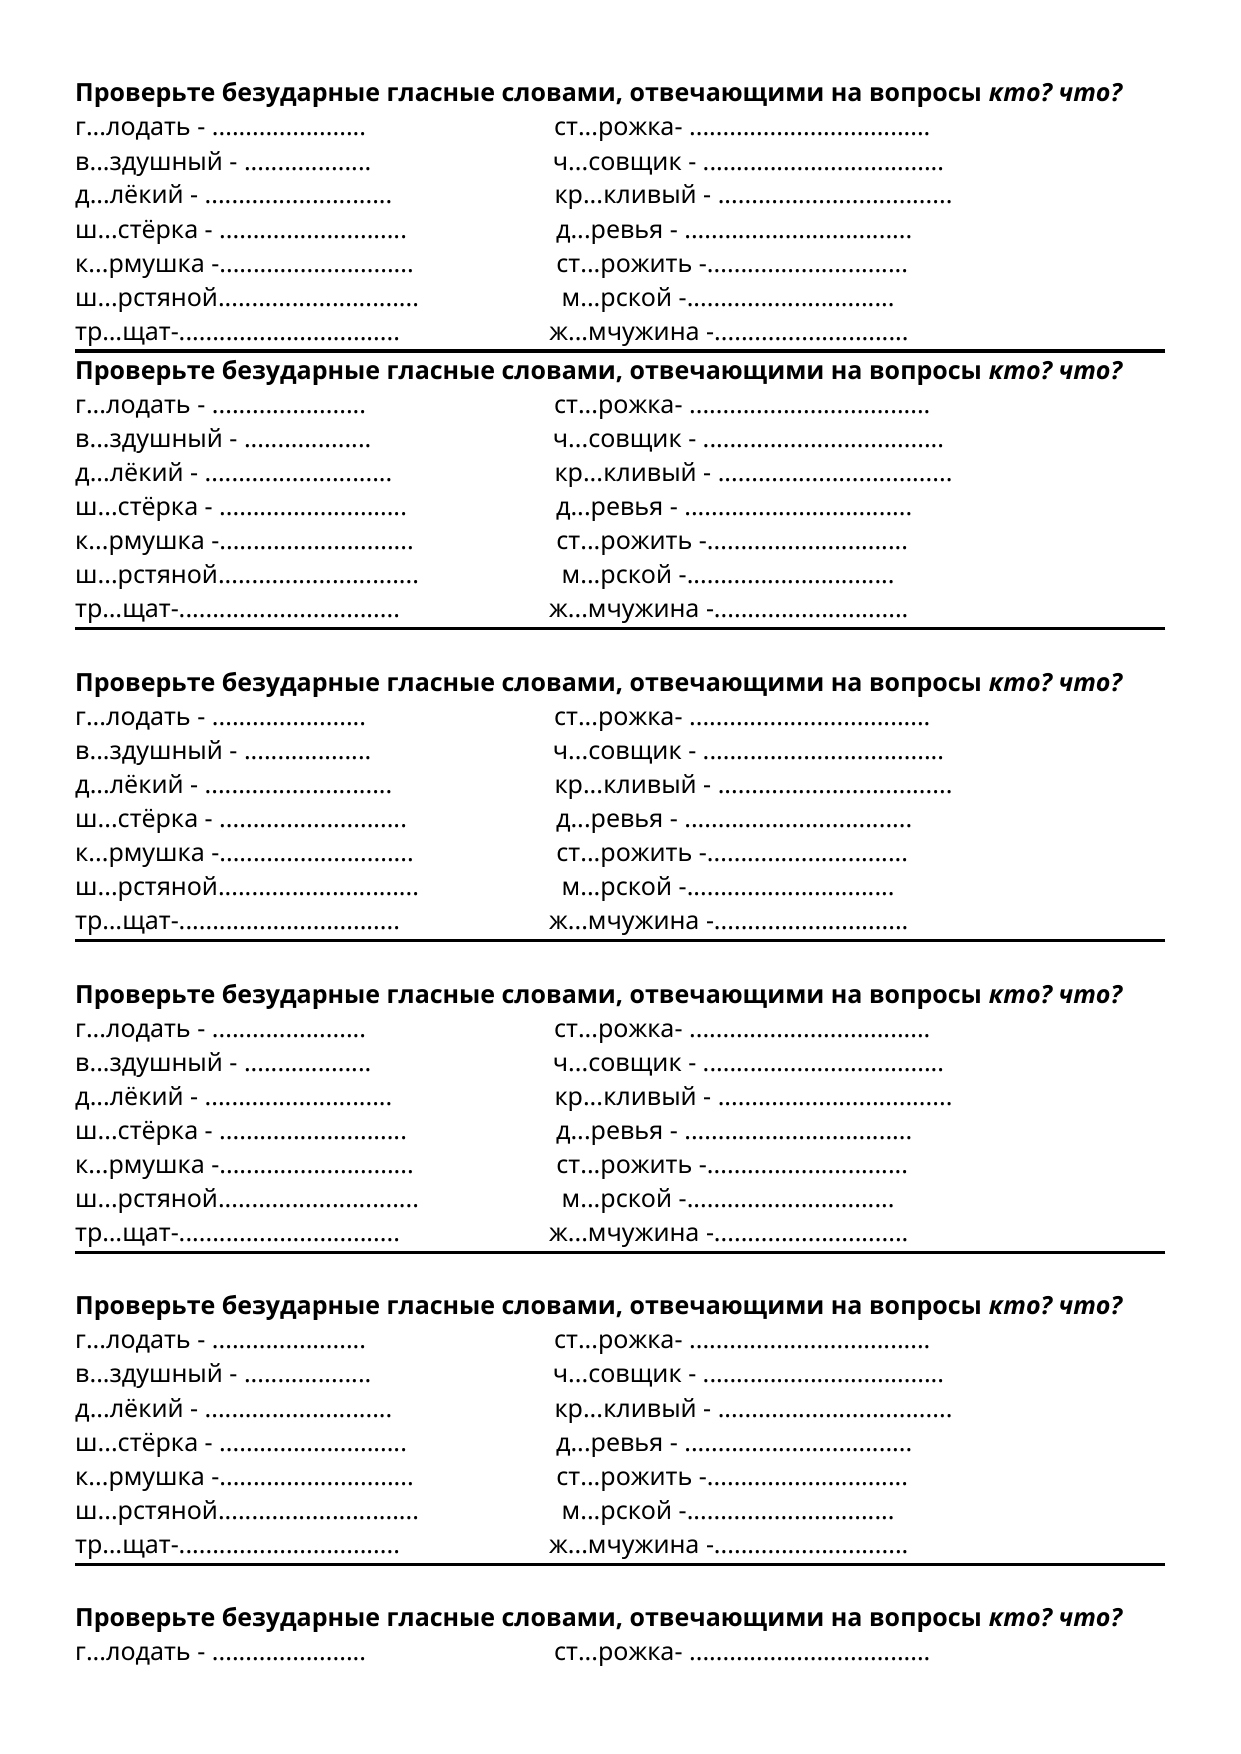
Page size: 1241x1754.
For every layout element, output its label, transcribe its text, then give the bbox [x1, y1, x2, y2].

text д...лёкий - ............................ кр...кливый - ................................... [75, 177, 1165, 211]
text д...лёкий - ............................ кр...кливый - ................................... [75, 455, 1165, 489]
text г...лодать - ....................... ст...рожка- .................................... [75, 1634, 1165, 1668]
text в...здушный - ................... ч...совщик - .................................... [75, 421, 1165, 455]
text Проверьте безударные гласные словами, отвечающими на вопросы кто? что? [75, 1600, 1165, 1634]
text г...лодать - ....................... ст...рожка- .................................... [75, 698, 1165, 733]
text Проверьте безударные гласные словами, отвечающими на вопросы кто? что? [75, 353, 1165, 387]
text Проверьте безударные гласные словами, отвечающими на вопросы кто? что? [75, 976, 1165, 1010]
text ш...стёрка - ............................ д...ревья - .................................. [75, 211, 1165, 245]
text в...здушный - ................... ч...совщик - .................................... [75, 1044, 1165, 1078]
text в...здушный - ................... ч...совщик - .................................... [75, 733, 1165, 767]
text в...здушный - ................... ч...совщик - .................................... [75, 1356, 1165, 1390]
text ш...стёрка - ............................ д...ревья - .................................. [75, 1112, 1165, 1147]
text ш...рстяной.............................. м...рской -............................... [75, 869, 1165, 903]
text г...лодать - ....................... ст...рожка- .................................... [75, 109, 1165, 143]
text г...лодать - ....................... ст...рожка- .................................... [75, 387, 1165, 421]
text тр…щат-................................. ж...мчужина -............................. [75, 313, 1165, 349]
text Проверьте безударные гласные словами, отвечающими на вопросы кто? что? [75, 1288, 1165, 1322]
text к...рмушка -............................. ст...рожить -.............................. [75, 523, 1165, 557]
text к...рмушка -............................. ст...рожить -.............................. [75, 835, 1165, 869]
text тр…щат-................................. ж...мчужина -............................. [75, 1526, 1165, 1563]
text ш...рстяной.............................. м...рской -............................... [75, 279, 1165, 313]
text к...рмушка -............................. ст...рожить -.............................. [75, 1458, 1165, 1492]
text Проверьте безударные гласные словами, отвечающими на вопросы кто? что? [75, 664, 1165, 698]
text Проверьте безударные гласные словами, отвечающими на вопросы кто? что? [75, 75, 1165, 109]
text тр…щат-................................. ж...мчужина -............................. [75, 903, 1165, 939]
text г...лодать - ....................... ст...рожка- .................................... [75, 1010, 1165, 1044]
text ш...стёрка - ............................ д...ревья - .................................. [75, 489, 1165, 523]
text д...лёкий - ............................ кр...кливый - ................................... [75, 1390, 1165, 1424]
text д...лёкий - ............................ кр...кливый - ................................... [75, 1078, 1165, 1112]
text ш...рстяной.............................. м...рской -............................... [75, 557, 1165, 591]
text д...лёкий - ............................ кр...кливый - ................................... [75, 767, 1165, 801]
text в...здушный - ................... ч...совщик - .................................... [75, 143, 1165, 177]
text тр…щат-................................. ж...мчужина -............................. [75, 591, 1165, 627]
text ш...рстяной.............................. м...рской -............................... [75, 1181, 1165, 1215]
text ш...стёрка - ............................ д...ревья - .................................. [75, 801, 1165, 835]
text тр…щат-................................. ж...мчужина -............................. [75, 1215, 1165, 1251]
text к...рмушка -............................. ст...рожить -.............................. [75, 1147, 1165, 1181]
text к...рмушка -............................. ст...рожить -.............................. [75, 245, 1165, 279]
text ш...рстяной.............................. м...рской -............................... [75, 1492, 1165, 1526]
text ш...стёрка - ............................ д...ревья - .................................. [75, 1424, 1165, 1458]
text г...лодать - ....................... ст...рожка- .................................... [75, 1322, 1165, 1356]
